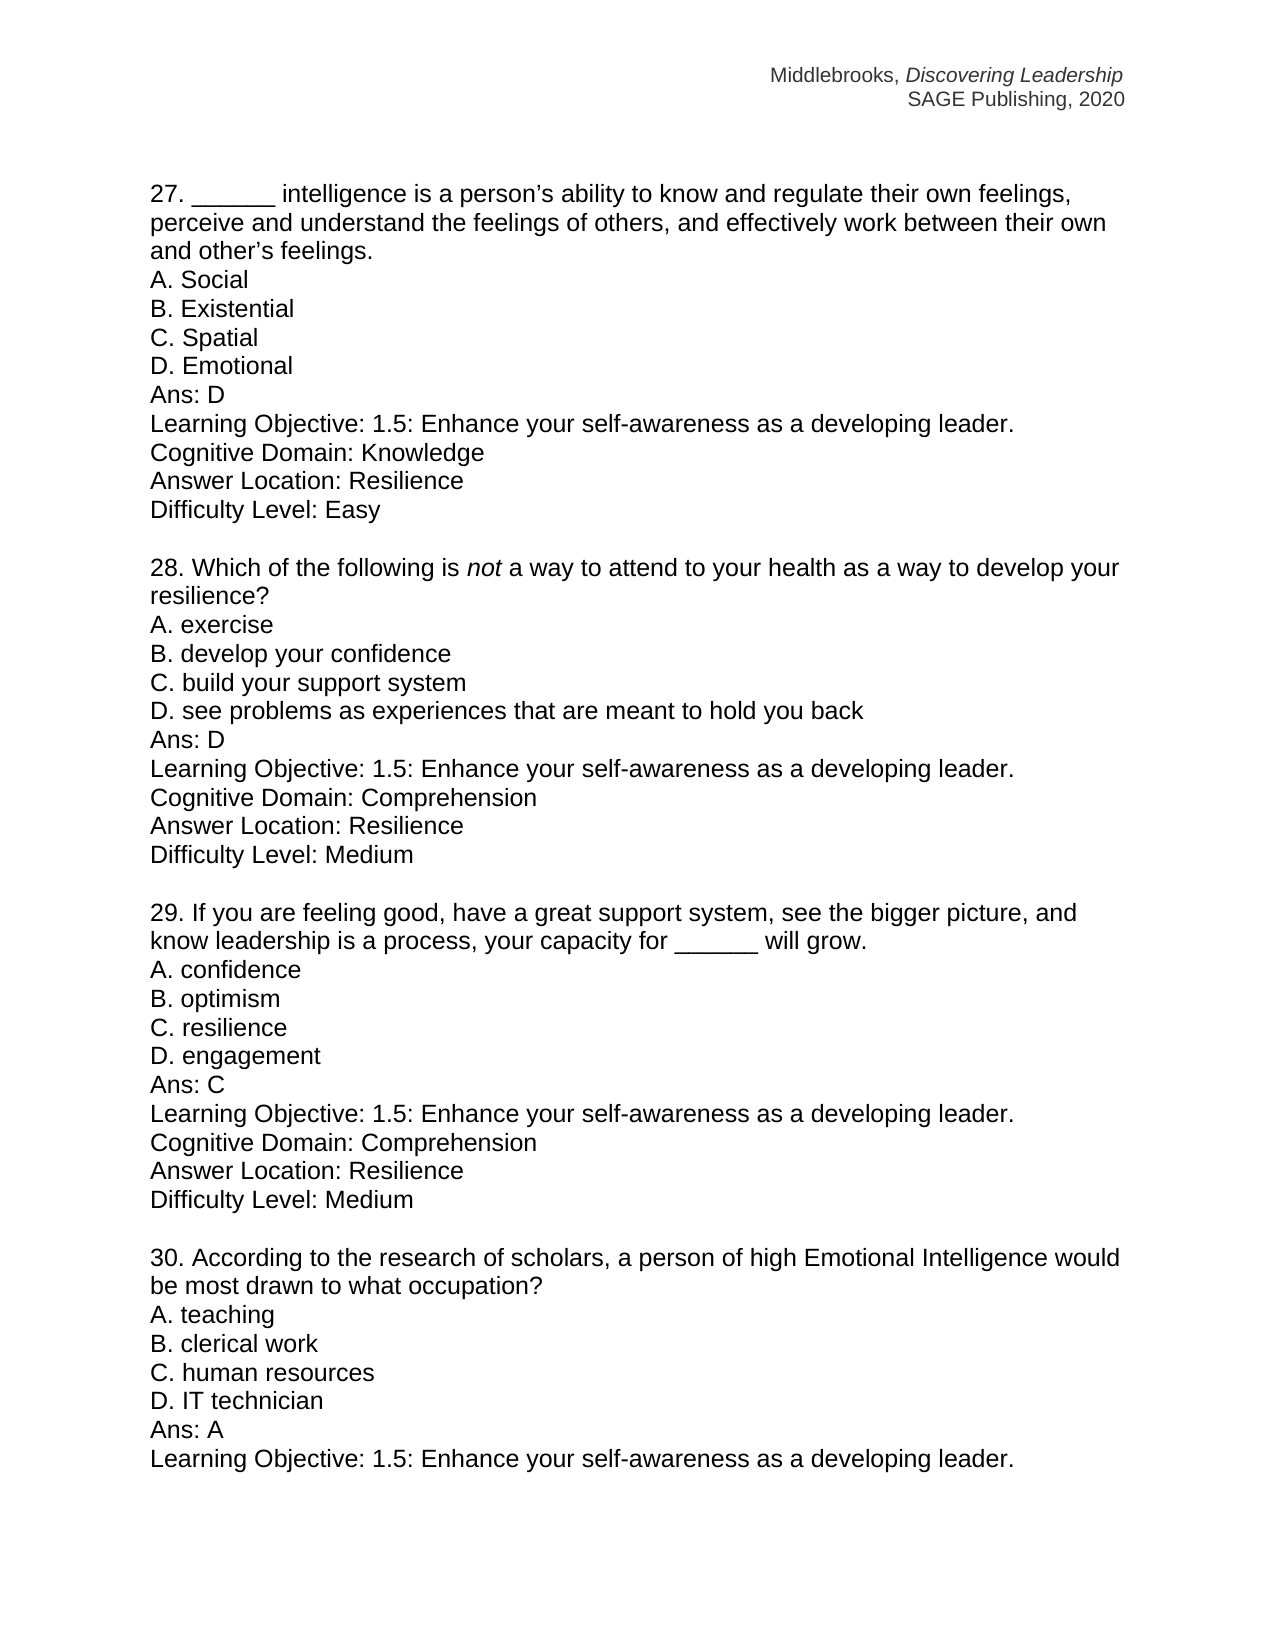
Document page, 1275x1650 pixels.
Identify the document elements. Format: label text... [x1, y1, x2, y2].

text B. optimism [150, 984, 1125, 1012]
text D. see problems as experiences that are meant to hold you back [150, 696, 1125, 725]
text B. clerical work [150, 1329, 1125, 1357]
text Difficulty Level: Medium [150, 1185, 1125, 1214]
text C. build your support system [150, 667, 1125, 696]
text D. engagement [150, 1041, 1125, 1070]
text Learning Objective: 1.5: Enhance your self-awareness as a developing leader. [150, 754, 1125, 782]
text Difficulty Level: Easy [150, 495, 1125, 524]
text A. Social [150, 265, 1125, 294]
text A. teaching [150, 1300, 1125, 1329]
text C. resilience [150, 1012, 1125, 1041]
text D. Emotional [150, 351, 1125, 380]
text Learning Objective: 1.5: Enhance your self-awareness as a developing leader. [150, 1099, 1125, 1127]
text 28. Which of the following is not a way to attend to your health as a way to develop your resilience? [150, 552, 1125, 610]
text B. Existential [150, 294, 1125, 322]
text A. confidence [150, 955, 1125, 984]
text Ans: A [150, 1415, 1125, 1444]
text Answer Location: Resilience [150, 811, 1125, 840]
text Ans: D [150, 725, 1125, 754]
text Learning Objective: 1.5: Enhance your self-awareness as a developing leader. [150, 1444, 1125, 1472]
text C. Spatial [150, 322, 1125, 351]
text Answer Location: Resilience [150, 466, 1125, 495]
text A. exercise [150, 610, 1125, 639]
text C. human resources [150, 1357, 1125, 1386]
text 29. If you are feeling good, have a great support system, see the bigger picture, and know leadership is a process, your capacity for ______ will grow. [150, 897, 1125, 955]
text Difficulty Level: Medium [150, 840, 1125, 869]
text Answer Location: Resilience [150, 1156, 1125, 1185]
text B. develop your confidence [150, 639, 1125, 667]
text Ans: C [150, 1070, 1125, 1099]
text Cognitive Domain: Comprehension [150, 782, 1125, 811]
text 30. According to the research of scholars, a person of high Emotional Intelligence would be most drawn to what occupation? [150, 1242, 1125, 1300]
text 27. ______ intelligence is a person’s ability to know and regulate their own feelings, perceive and understand the feelings of others, and effectively work between their own and other’s feelings. [150, 179, 1125, 265]
text Cognitive Domain: Knowledge [150, 437, 1125, 466]
text Ans: D [150, 380, 1125, 409]
text Learning Objective: 1.5: Enhance your self-awareness as a developing leader. [150, 409, 1125, 437]
text Cognitive Domain: Comprehension [150, 1127, 1125, 1156]
text D. IT technician [150, 1386, 1125, 1415]
